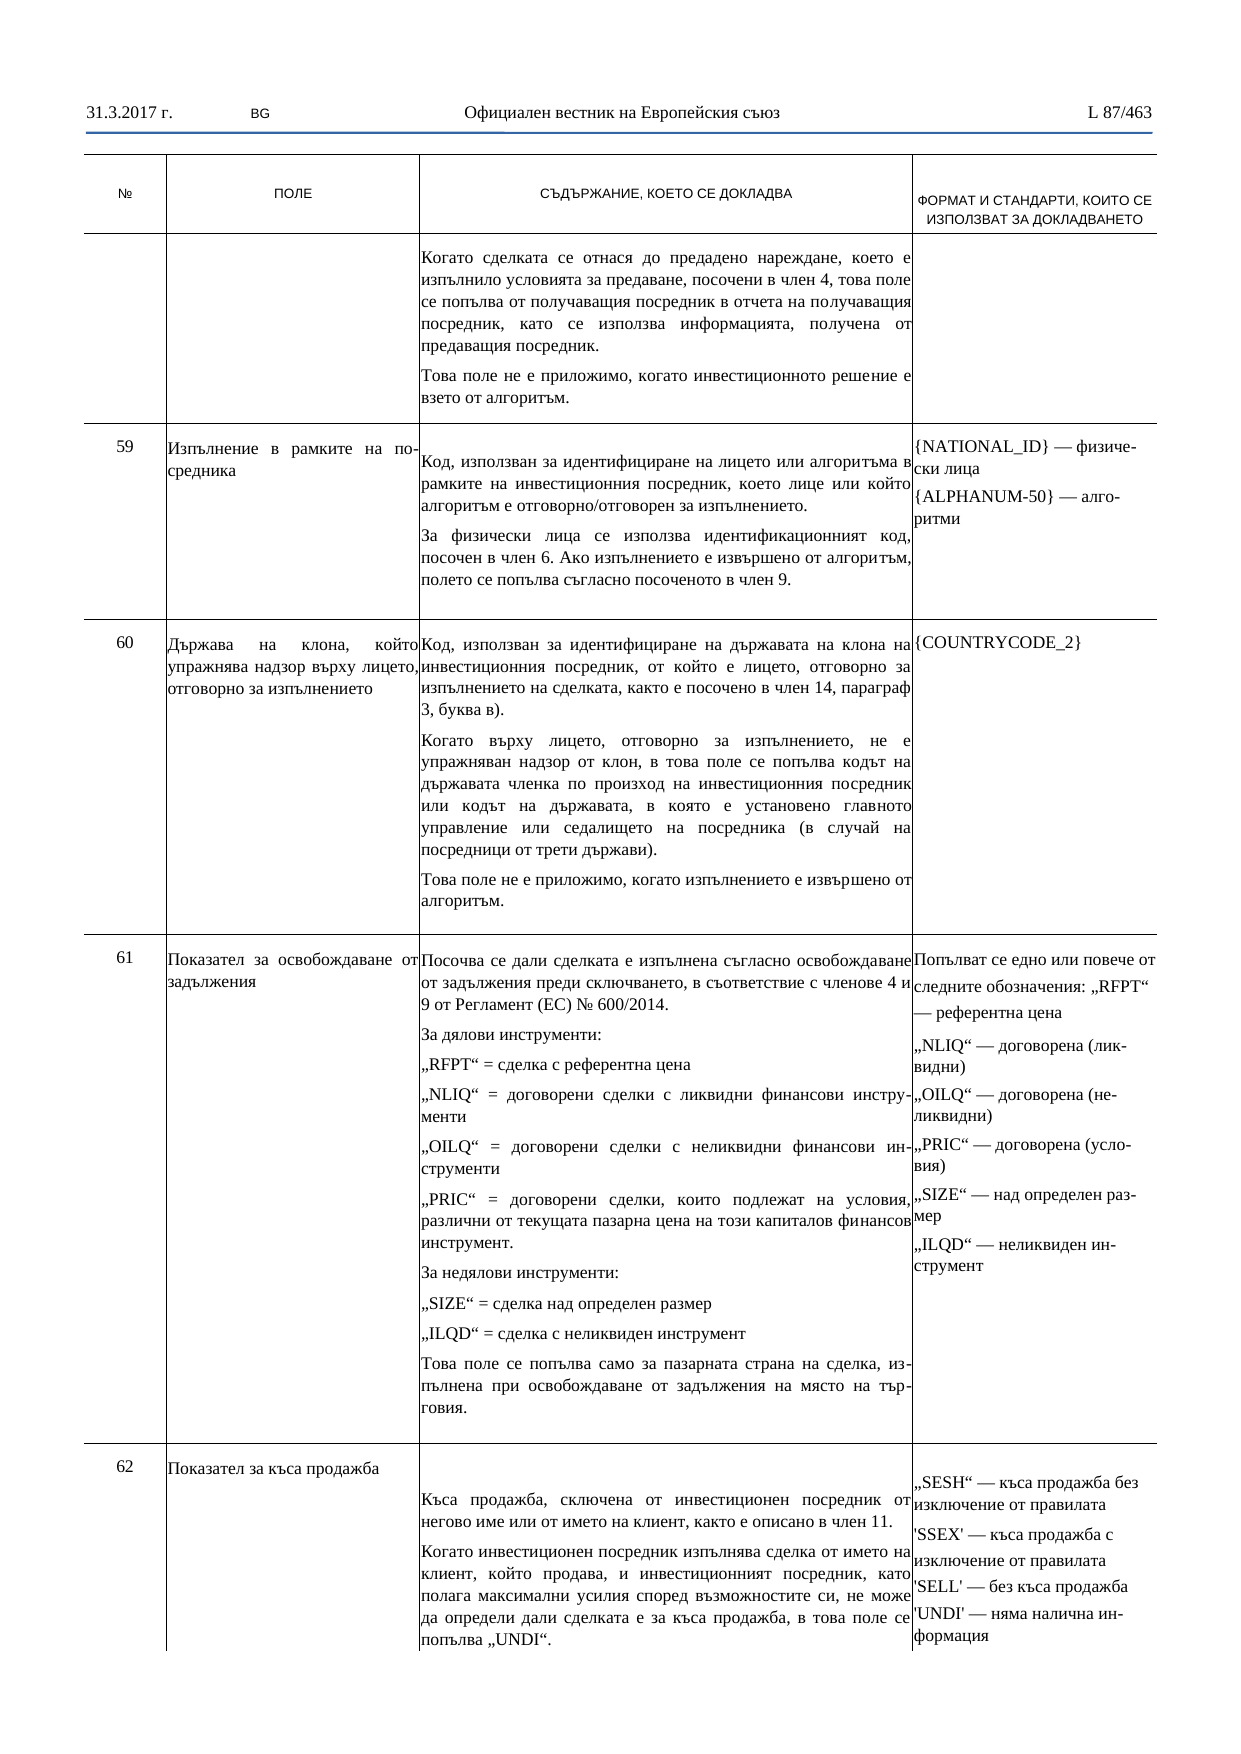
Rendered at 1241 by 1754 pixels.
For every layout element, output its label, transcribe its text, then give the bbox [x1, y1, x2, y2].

table_header СЪДЪРЖАНИЕ, КОЕТО СЕ ДОКЛАДВА [420, 155, 912, 233]
table_cell Посочва се дали сделката е изпълнена съгласно освобождаване от задължения преди сключването, в съответствие с членове 4 и 9 от Регламент (ЕС) № 600/2014. За дялови инструменти: „RFPT“ = сделка с референтна цена „NLIQ“ = договорени сделки с ликвидни финансови инструменти „OILQ“ = договорени сделки с неликвидни финансови инструменти „PRIC“ = договорени сделки, които подлежат на условия, различни от текущата пазарна цена на този капиталов финансов инструмент. За недялови инструменти: „SIZE“ = сделка над определен размер „ILQD“ = сделка с неликвиден инструмент Това поле се попълва само за пазарната страна на сделка, изпълнена при освобождаване от задължения на място на търговия. [420, 935, 912, 1443]
table_cell Държава на клона, който упражнява надзор върху лицето, отговорно за изпълнението [167, 620, 419, 934]
table_cell Когато сделката се отнася до предадено нареждане, което е изпълнило условията за предаване, посочени в член 4, това поле се попълва от получаващия посредник в отчета на получаващия посредник, като се използва информацията, получена от предаващия посредник. Това поле не е приложимо, когато инвестиционното решение е взето от алгоритъм. [420, 234, 912, 423]
table_cell 62 [84, 1444, 166, 1651]
table_cell Код, използван за идентифициране на лицето или алгоритъма в рамките на инвестиционния посредник, което лице или който алгоритъм е отговорно/отговорен за изпълнението. За физически лица се използва идентификационният код, посочен в член 6. Ако изпълнението е извършено от алгоритъм, полето се попълва съгласно посоченото в член 9. [420, 424, 912, 619]
table_cell Къса продажба, сключена от инвестиционен посредник от негово име или от името на клиент, както е описано в член 11. Когато инвестиционен посредник изпълнява сделка от името на клиент, който продава, и инвестиционният посредник, като полага максимални усилия според възможностите си, не може да определи дали сделката е за къса продажба, в това поле се попълва „UNDI“. [420, 1444, 912, 1651]
table_cell {COUNTRYCODE_2} [913, 620, 1157, 934]
table_cell [84, 234, 166, 423]
table_cell 60 [84, 620, 166, 934]
table_cell 61 [84, 935, 166, 1443]
table_cell [913, 234, 1157, 423]
table_cell Показател за освобождаване от задължения [167, 935, 419, 1443]
table_cell Код, използван за идентифициране на държавата на клона на инвестиционния посредник, от който е лицето, отговорно за изпълнението на сделката, както е посочено в член 14, параграф 3, буква в). Когато върху лицето, отговорно за изпълнението, не е упражняван надзор от клон, в това поле се попълва кодът на държавата членка по произход на инвестиционния посредник или кодът на държавата, в която е установено главното управление или седалището на посредника (в случай на посредници от трети държави). Това поле не е приложимо, когато изпълнението е извършено от алгоритъм. [420, 620, 912, 934]
table_cell Показател за къса продажба [167, 1444, 419, 1651]
table_cell 59 [84, 424, 166, 619]
table_cell „SESH“ — къса продажба без изключение от правилата 'SSEX' — къса продажба с изключение от правилата 'SELL' — без къса продажба 'UNDI' — няма налична информация [913, 1444, 1157, 1651]
table_cell [167, 234, 419, 423]
table_header ПОЛЕ [167, 155, 419, 233]
table_cell Попълват се едно или повече от следните обозначения: „RFPT“ — референтна цена „NLIQ“ — договорена (ликвидни) „OILQ“ — договорена (не- ликвидни) „PRIC“ — договорена (условия) „SIZE“ — над определен размер „ILQD“ — неликвиден инструмент [913, 935, 1157, 1443]
table_cell {NATIONAL_ID} — физически лица {ALPHANUM-50} — алгоритми [913, 424, 1157, 619]
table_header ФОРМАТ И СТАНДАРТИ, КОИТО СЕ ИЗПОЛЗВАТ ЗА ДОКЛАДВАНЕТО [913, 155, 1157, 233]
table_header № [84, 155, 166, 233]
table_cell Изпълнение в рамките на посредника [167, 424, 419, 619]
